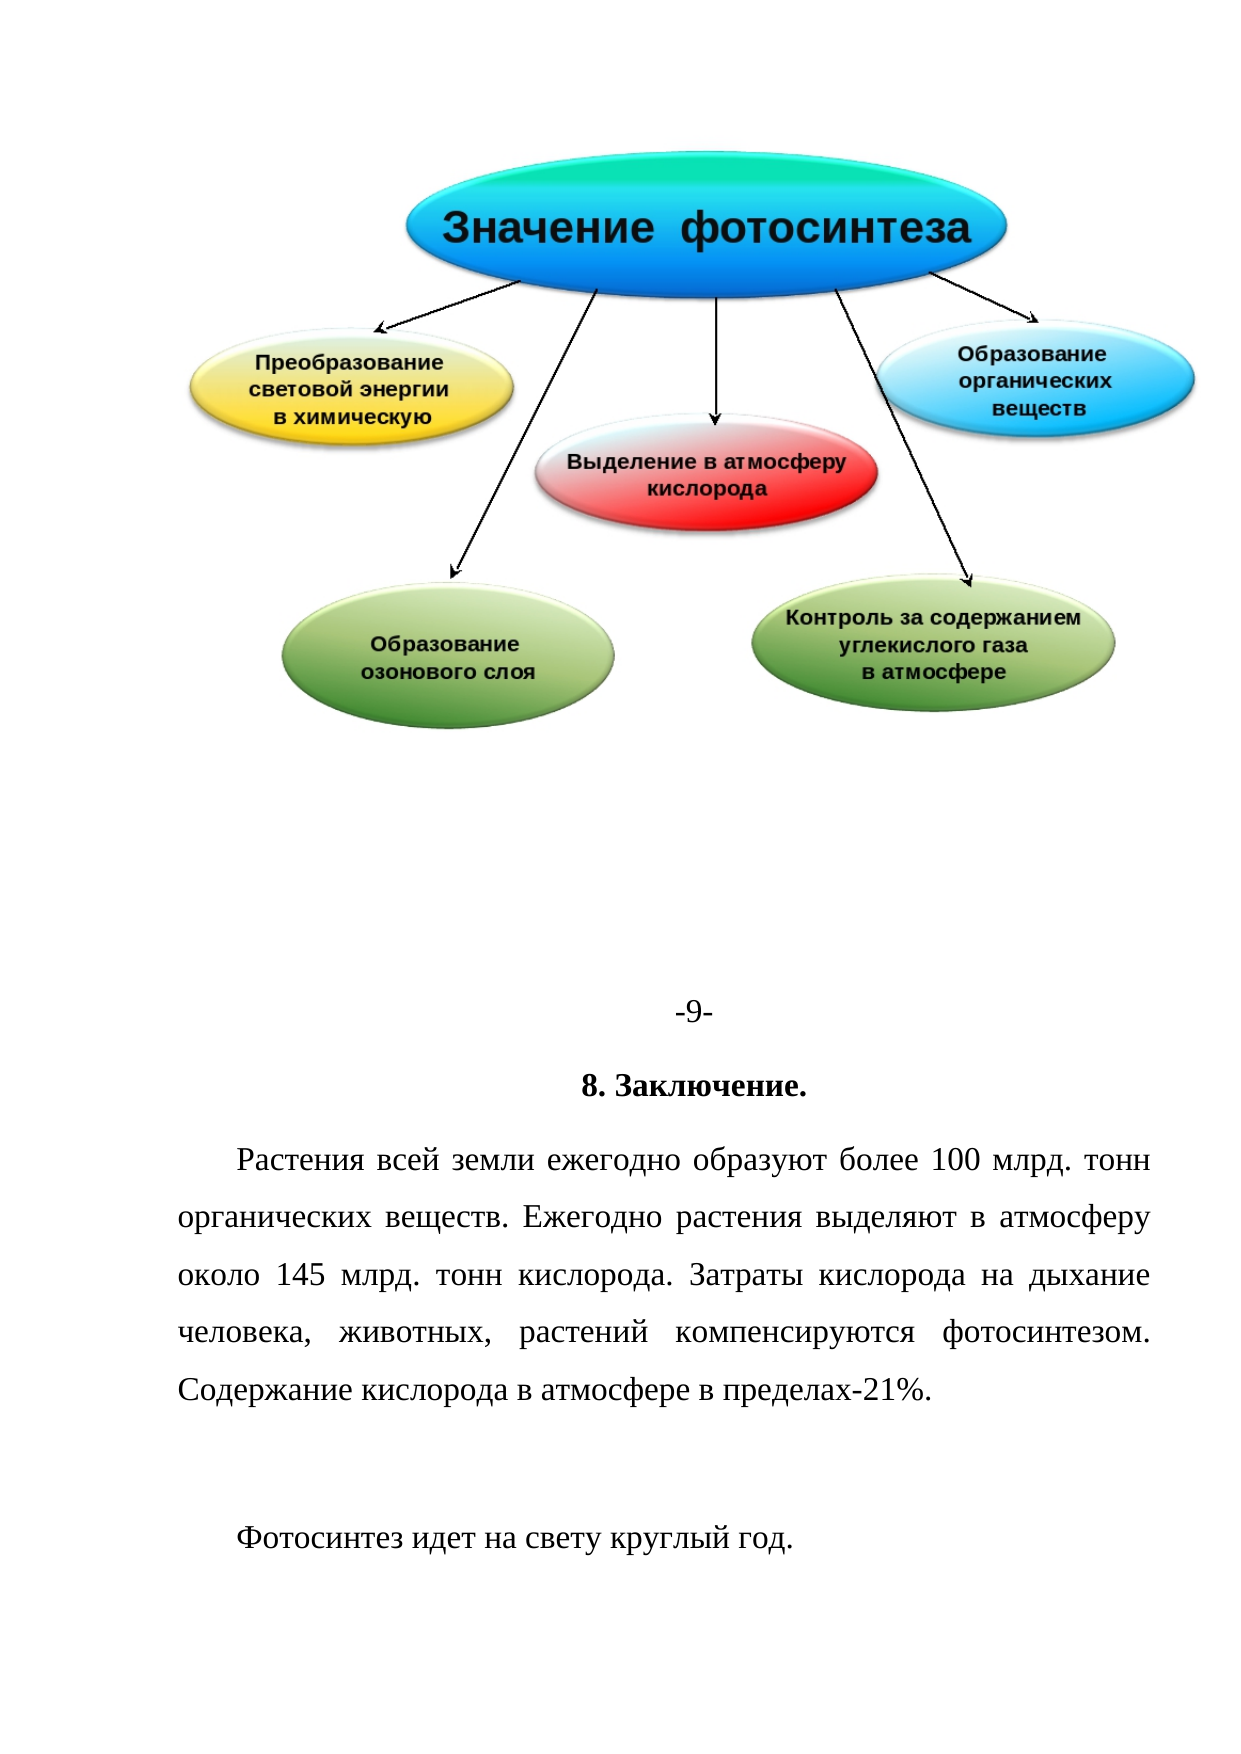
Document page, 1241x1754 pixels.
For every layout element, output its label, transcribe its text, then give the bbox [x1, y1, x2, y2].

text Фотосинтез идет на свету круглый год. [177, 1517, 1152, 1556]
text Растения всей земли ежегодно образуют более 100 млрд. тонн органических веществ. Ежегодно растения выделяют в атмосферу около 145 млрд. тонн кислорода. Затраты кислорода на дыхание человека, животных, растений компенсируются фотосинтезом. Содержание кислорода в атмосфере в пределах-21%. [177, 1139, 1152, 1407]
picture [177, 118, 1202, 886]
text 8. Заключение. [177, 1065, 1152, 1103]
text -9- [177, 991, 1152, 1029]
